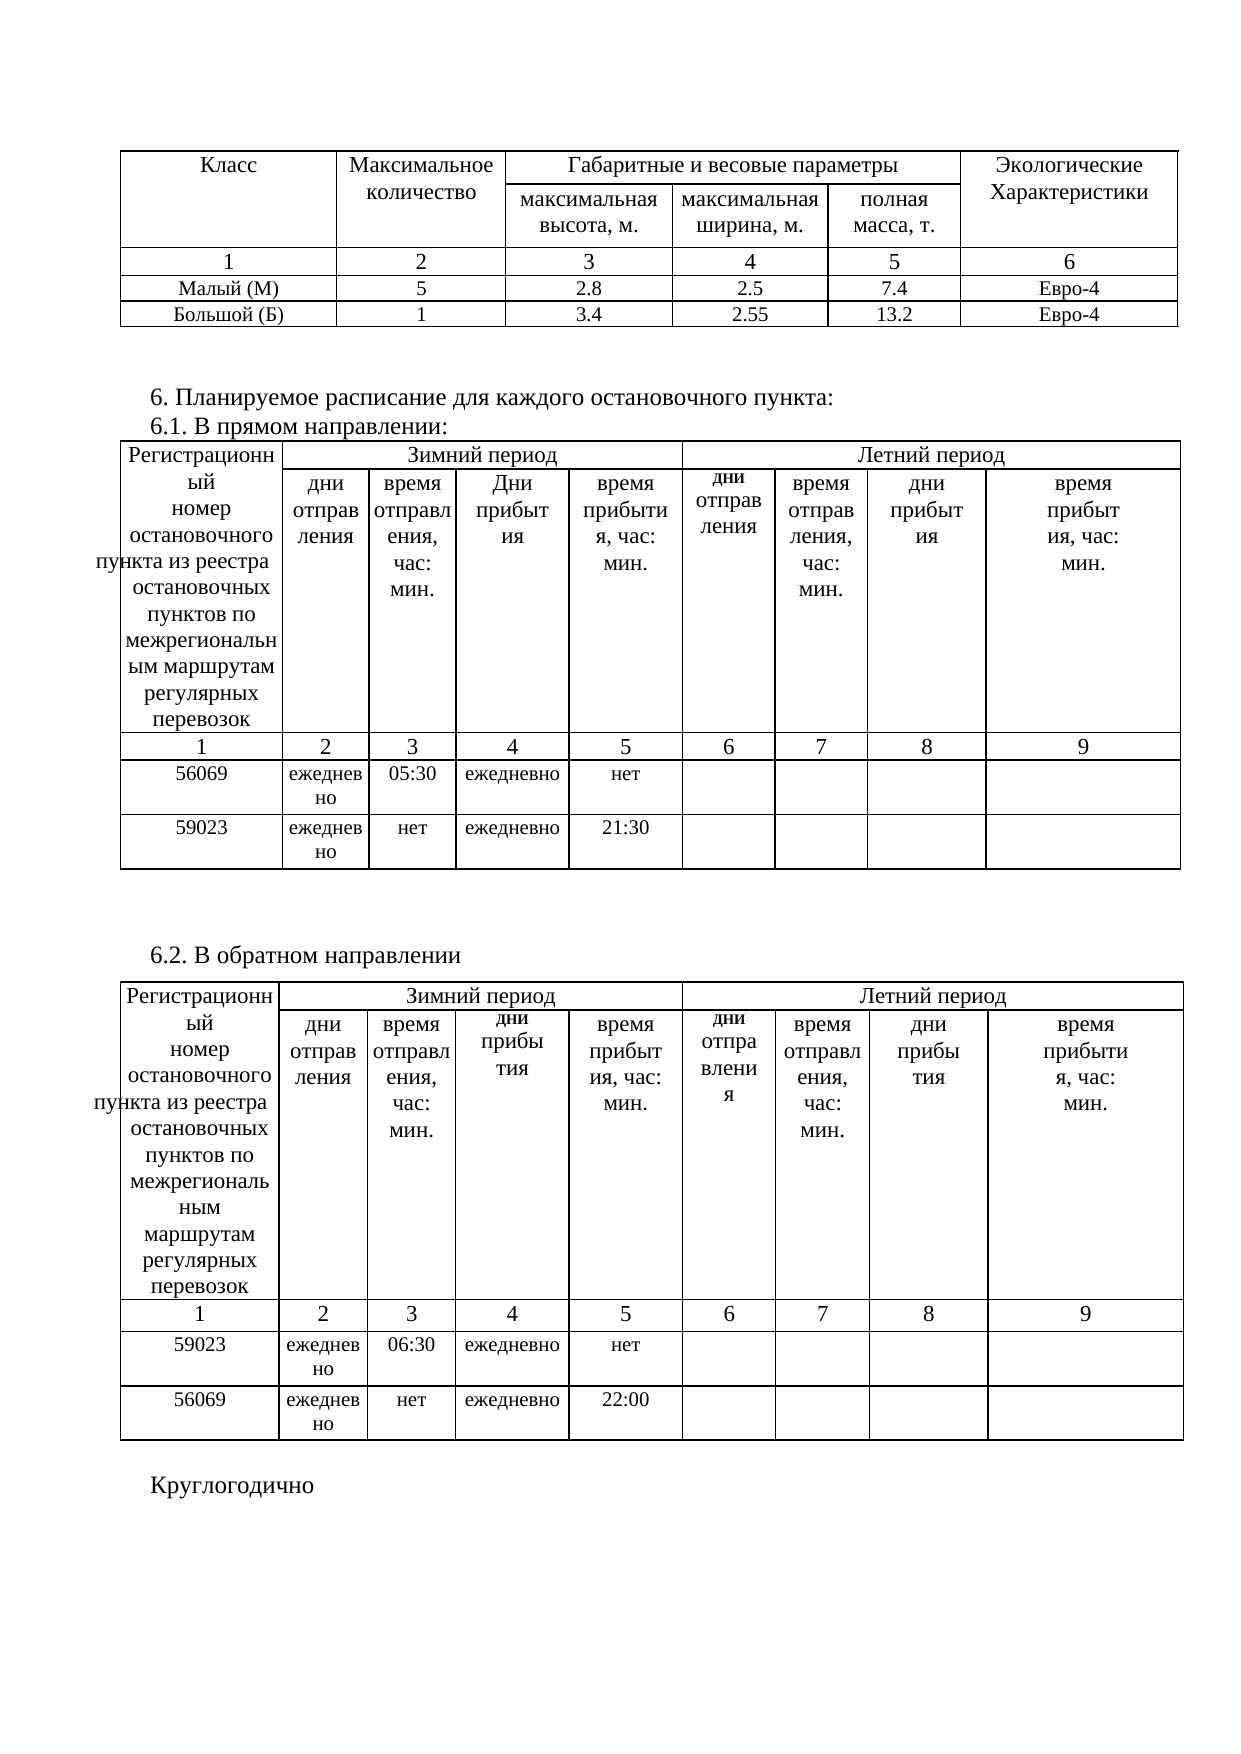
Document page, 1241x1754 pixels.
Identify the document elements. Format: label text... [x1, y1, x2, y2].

table_cell [987, 761, 1180, 814]
table_cell 4 [456, 1300, 568, 1331]
table_cell 3 [506, 248, 672, 274]
table_cell 05:30 [370, 761, 455, 814]
table_cell 6 [961, 248, 1177, 274]
table_cell 8 [868, 733, 985, 759]
table_cell Малый (М) [121, 276, 336, 300]
table_cell 4 [673, 248, 827, 274]
table_cell 56069 [121, 1387, 278, 1439]
table_cell [776, 815, 867, 868]
table_header Класс [121, 152, 336, 247]
table_cell 2 [283, 733, 368, 759]
table_cell 2.55 [673, 302, 827, 326]
table_cell ежедневно [280, 1387, 367, 1439]
table_header Регистрационный номер остановочного пункта из реестра остановочных пунктов по межрегиональным маршрутам регулярных перевозок [121, 442, 282, 731]
table_cell [870, 1332, 987, 1385]
table_header Экологические Характеристики [961, 152, 1177, 247]
table_cell Большой (Б) [121, 302, 336, 326]
table_cell ежедневно [456, 1387, 568, 1439]
table_cell 3 [368, 1300, 455, 1331]
table_cell нет [570, 761, 682, 814]
table_cell ежедневно [283, 815, 368, 868]
table_cell время отправл ения, час: мин. [370, 470, 455, 731]
table_cell 59023 [121, 1332, 278, 1385]
table_cell дни прибы тия [870, 1011, 987, 1299]
table_cell 21:30 [570, 815, 682, 868]
text 6. Планируемое расписание для каждого остановочного пункта: [150, 382, 1090, 411]
table_cell 56069 [121, 761, 282, 814]
table_cell ежедневно [280, 1332, 367, 1385]
table_cell 6 [683, 733, 774, 759]
table_cell 06:30 [368, 1332, 455, 1385]
table_cell время прибыт ия, час: мин. [570, 1011, 682, 1299]
table_cell время отправл ения, час: мин. [776, 1011, 869, 1299]
table_cell 13.2 [829, 302, 960, 326]
table_cell [776, 1332, 869, 1385]
table_cell 1 [121, 248, 336, 274]
table_cell 9 [989, 1300, 1183, 1331]
table_cell [987, 815, 1180, 868]
table_header Максимальное количество [337, 152, 505, 247]
table_cell [870, 1387, 987, 1439]
table_cell ДНИ отпра влени я [683, 1011, 775, 1299]
table_cell ежедневно [457, 815, 568, 868]
table_cell 59023 [121, 815, 282, 868]
table_header Габаритные и весовые параметры [506, 152, 960, 183]
table_cell Евро-4 [961, 276, 1177, 300]
table_header Летний период [683, 442, 1180, 468]
table_cell полная масса, т. [829, 185, 960, 247]
table_cell время отправл ения, час: мин. [368, 1011, 455, 1299]
table_cell [868, 815, 985, 868]
table_cell Евро-4 [961, 302, 1177, 326]
table_cell нет [570, 1332, 682, 1385]
table_cell дни прибыт ия [868, 470, 985, 731]
table_cell нет [370, 815, 455, 868]
table_cell ДНИ прибы тия [456, 1011, 568, 1299]
table_cell нет [368, 1387, 455, 1439]
table_cell 3 [370, 733, 455, 759]
table_cell 5 [829, 248, 960, 274]
table_cell [989, 1387, 1183, 1439]
table_cell ежедневно [456, 1332, 568, 1385]
table_cell 2 [280, 1300, 367, 1331]
table_cell ДНИ отправ ления [683, 470, 774, 731]
table_cell 5 [337, 276, 505, 300]
table_cell [776, 1387, 869, 1439]
table_cell [683, 761, 774, 814]
text Круглогодично [150, 1470, 1090, 1498]
table_cell 1 [121, 733, 282, 759]
table_cell Дни прибыт ия [457, 470, 568, 731]
table_cell 9 [987, 733, 1180, 759]
table_cell 2.5 [673, 276, 827, 300]
table_cell 1 [337, 302, 505, 326]
table_cell 2.8 [506, 276, 672, 300]
table_cell [683, 1332, 775, 1385]
table_cell дни отправ ления [283, 470, 368, 731]
table_cell [683, 815, 774, 868]
table_cell 3.4 [506, 302, 672, 326]
table_cell 1 [121, 1300, 278, 1331]
table_cell максимальная ширина, м. [673, 185, 827, 247]
table_cell максимальная высота, м. [506, 185, 672, 247]
text 6.1. В прямом направлении: [150, 411, 1090, 440]
table_header Зимний период [280, 983, 682, 1009]
table_cell ежедневно [283, 761, 368, 814]
table_cell 7 [776, 733, 867, 759]
table_cell ежедневно [457, 761, 568, 814]
table_cell время отправ ления, час: мин. [776, 470, 867, 731]
table_cell 7.4 [829, 276, 960, 300]
table_cell [683, 1387, 775, 1439]
table_cell время прибыт ия, час: мин. [987, 470, 1180, 731]
table_header Летний период [683, 983, 1183, 1009]
table_header Регистрационный номер остановочного пункта из реестра остановочных пунктов по межрегиональным маршрутам регулярных перевозок [121, 983, 278, 1299]
table_cell [776, 761, 867, 814]
table_cell [868, 761, 985, 814]
table_cell 2 [337, 248, 505, 274]
table_cell 6 [683, 1300, 775, 1331]
table_cell 5 [570, 733, 682, 759]
text 6.2. В обратном направлении [150, 940, 1090, 968]
table_cell 22:00 [570, 1387, 682, 1439]
table_cell 7 [776, 1300, 869, 1331]
table_cell дни отправ ления [280, 1011, 367, 1299]
table_cell 4 [457, 733, 568, 759]
table_header Зимний период [283, 442, 682, 468]
table_cell 5 [570, 1300, 682, 1331]
table_cell время прибыти я, час: мин. [989, 1011, 1183, 1299]
table_cell время прибыти я, час: мин. [570, 470, 682, 731]
table_cell [989, 1332, 1183, 1385]
table_cell 8 [870, 1300, 987, 1331]
